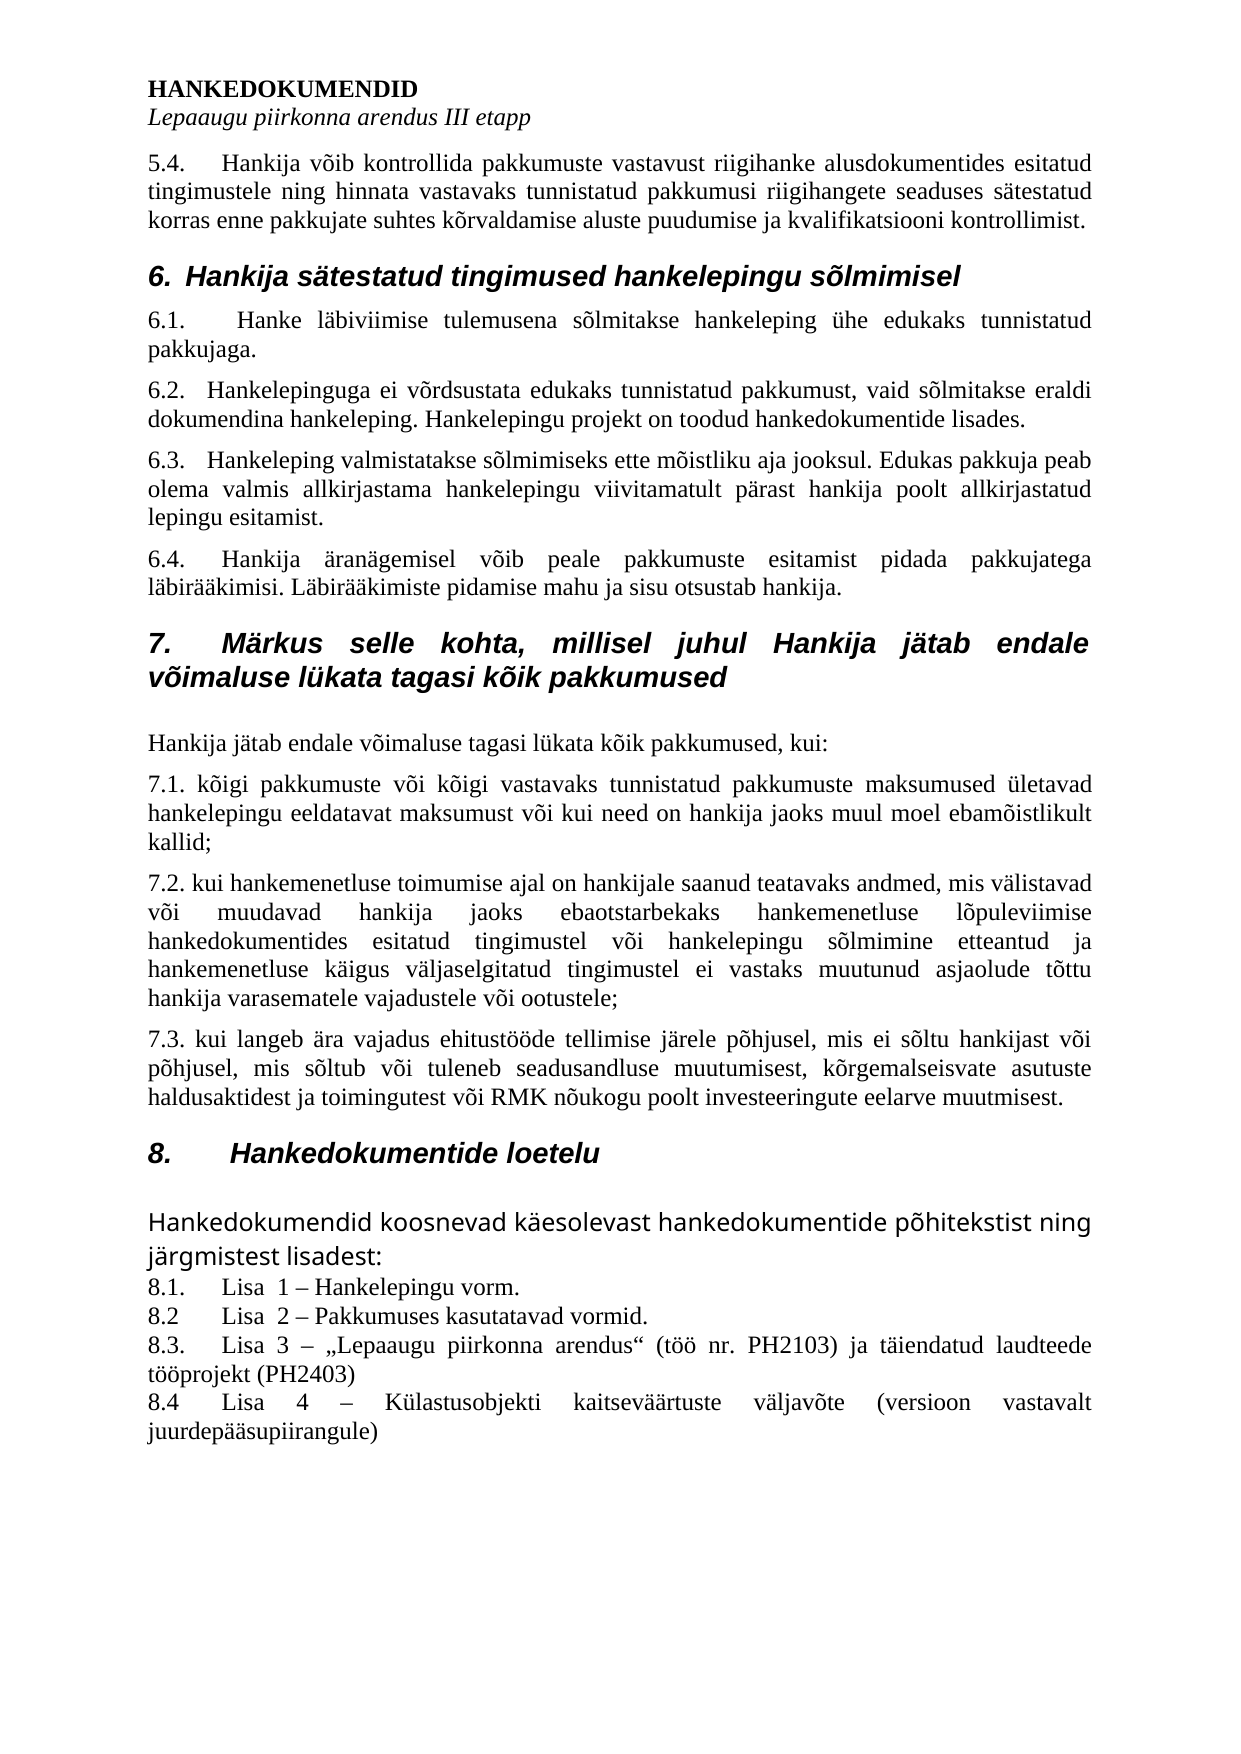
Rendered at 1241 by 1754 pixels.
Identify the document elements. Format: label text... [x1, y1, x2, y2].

text 8.2 Lisa 2 – Pakkumuses kasutatavad vormid. [148, 1301, 1093, 1330]
subtitle 8. Hankedokumentide loetelu [148, 1136, 1093, 1169]
list Hankija võib kontrollida pakkumuste vastavust riigihanke alusdokumentides esitatud tingimustele ning hinnata vastavaks tunnistatud pakkumusi riigihangete seaduses sätestatud korras enne pakkujate suhtes kõrvaldamise aluste puudumise ja kvalifikatsiooni kontrollimist. [148, 148, 1093, 234]
list 8.4 Lisa 4 – Külastusobjekti kaitseväärtuste väljavõte (versioon vastavalt juurdepääsupiirangule) [148, 1387, 1093, 1445]
list 8.3. Lisa 3 – „Lepaaugu piirkonna arendus“ (töö nr. PH2103) ja täiendatud laudteede tööprojekt (PH2403) [148, 1330, 1093, 1387]
list Hankija äranägemisel võib peale pakkumuste esitamist pidada pakkujatega läbirääkimisi. Läbirääkimiste pidamise mahu ja sisu otsustab hankija. [148, 544, 1093, 601]
subtitle Hankija sätestatud tingimused hankelepingu sõlmimisel [148, 259, 1093, 292]
list Hankelepinguga ei võrdsustata edukaks tunnistatud pakkumust, vaid sõlmitakse eraldi dokumendina hankeleping. Hankelepingu projekt on toodud hankedokumentide lisades. [148, 375, 1093, 432]
text Hankija jätab endale võimaluse tagasi lükata kõik pakkumused, kui: [148, 728, 1093, 757]
list Hankeleping valmistatakse sõlmimiseks ette mõistliku aja jooksul. Edukas pakkuja peab olema valmis allkirjastama hankelepingu viivitamatult pärast hankija poolt allkirjastatud lepingu esitamist. [148, 445, 1093, 531]
list Hanke läbiviimise tulemusena sõlmitakse hankeleping ühe edukaks tunnistatud pakkujaga. [148, 305, 1093, 362]
list 7.1. kõigi pakkumuste või kõigi vastavaks tunnistatud pakkumuste maksumused ületavad hankelepingu eeldatavat maksumust või kui need on hankija jaoks muul moel ebamõistlikult kallid; [148, 769, 1093, 856]
text 8.1. Lisa 1 – Hankelepingu vorm. [148, 1272, 1093, 1301]
subtitle 7. Märkus selle kohta, millisel juhul Hankija jätab endale võimaluse lükata tagasi kõik pakkumused [148, 626, 1093, 693]
text Hankedokumendid koosnevad käesolevast hankedokumentide põhitekstist ning järgmistest lisadest: [148, 1204, 1093, 1272]
text 7.2. kui hankemenetluse toimumise ajal on hankijale saanud teatavaks andmed, mis välistavad või muudavad hankija jaoks ebaotstarbekaks hankemenetluse lõpuleviimise hankedokumentides esitatud tingimustel või hankelepingu sõlmimine etteantud ja hankemenetluse käigus väljaselgitatud tingimustel ei vastaks muutunud asjaolude tõttu hankija varasematele vajadustele või ootustele; [148, 868, 1093, 1012]
text 7.3. kui langeb ära vajadus ehitustööde tellimise järele põhjusel, mis ei sõltu hankijast või põhjusel, mis sõltub või tuleneb seadusandluse muutumisest, kõrgemalseisvate asutuste haldusaktidest ja toimingutest või RMK nõukogu poolt investeeringute eelarve muutmisest. [148, 1024, 1093, 1111]
